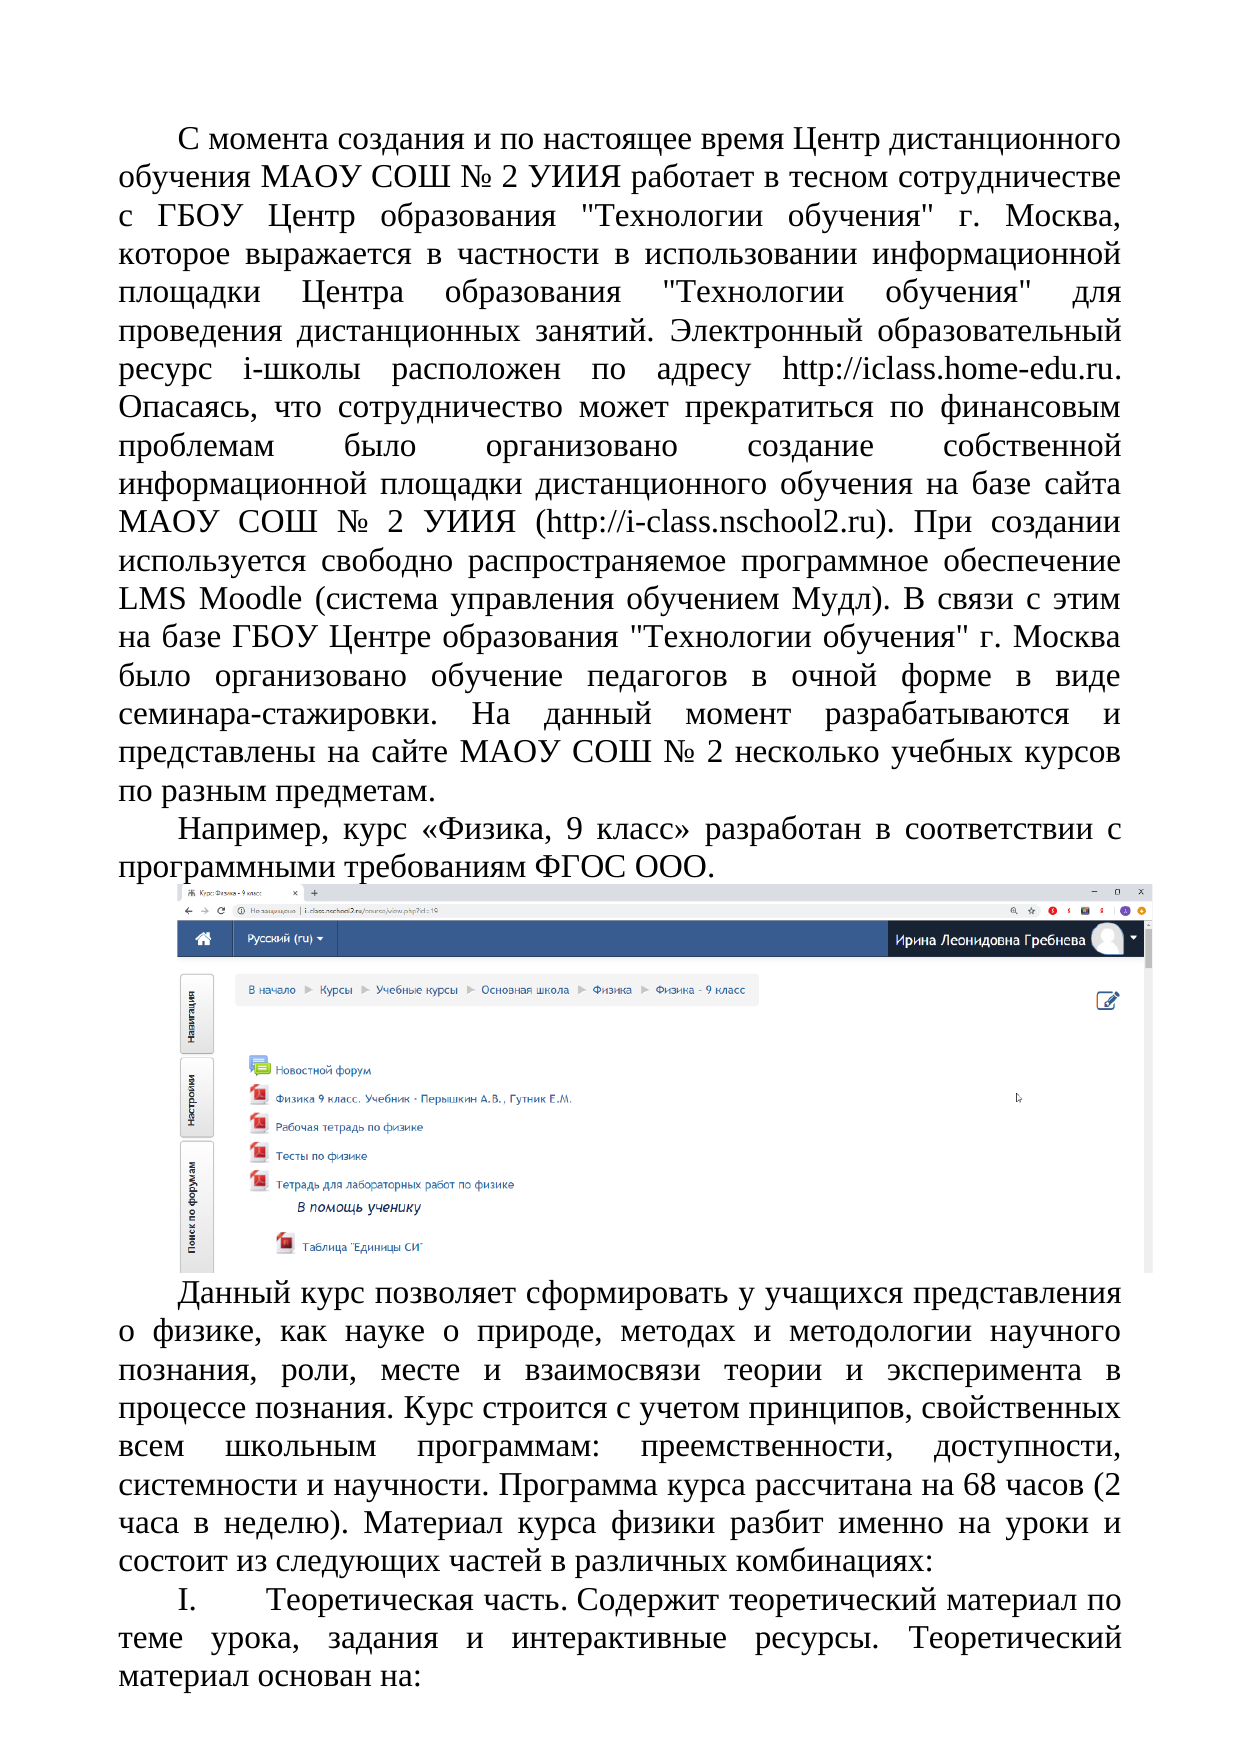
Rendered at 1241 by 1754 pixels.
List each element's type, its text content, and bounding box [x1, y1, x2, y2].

list Теоретическая часть. Содержит теоретический материал по теме урока, задания и интерактивные ресурсы. Теоретический материал основан на: [118, 1579, 1122, 1694]
text С момента создания и по настоящее время Центр дистанционного обучения МАОУ СОШ № 2 УИИЯ работает в тесном сотрудничестве с ГБОУ Центр образования "Технологии обучения" г. Москва, которое выражается в частности в использовании информационной площадки Центра образования "Технологии обучения" для проведения дистанционных занятий. Электронный образовательный ресурс i-школы расположен по адресу http://iclass.home-edu.ru. Опасаясь, что сотрудничество может прекратиться по финансовым проблемам было организовано создание собственной информационной площадки дистанционного обучения на базе сайта МАОУ СОШ № 2 УИИЯ (http://i-class.nschool2.ru). При создании используется свободно распространяемое программное обеспечение LMS Moodle (система управления обучением Мудл). В связи с этим на базе ГБОУ Центре образования "Технологии обучения" г. Москва было организовано обучение педагогов в очной форме в виде семинара-стажировки. На данный момент разрабатываются и представлены на сайте МАОУ СОШ № 2 несколько учебных курсов по разным предметам. [118, 118, 1122, 808]
text Данный курс позволяет сформировать у учащихся представления о физике, как науке о природе, методах и методологии научного познания, роли, месте и взаимосвязи теории и эксперимента в процессе познания. Курс строится с учетом принципов, свойственных всем школьным программам: преемственности, доступности, системности и научности. Программа курса рассчитана на 68 часов (2 часа в неделю). Материал курса физики разбит именно на уроки и состоит из следующих частей в различных комбинациях: [118, 1272, 1122, 1579]
picture [177, 884, 1153, 1273]
text Например, курс «Физика, 9 класс» разработан в соответствии с программными требованиям ФГОС ООО. [118, 808, 1122, 885]
